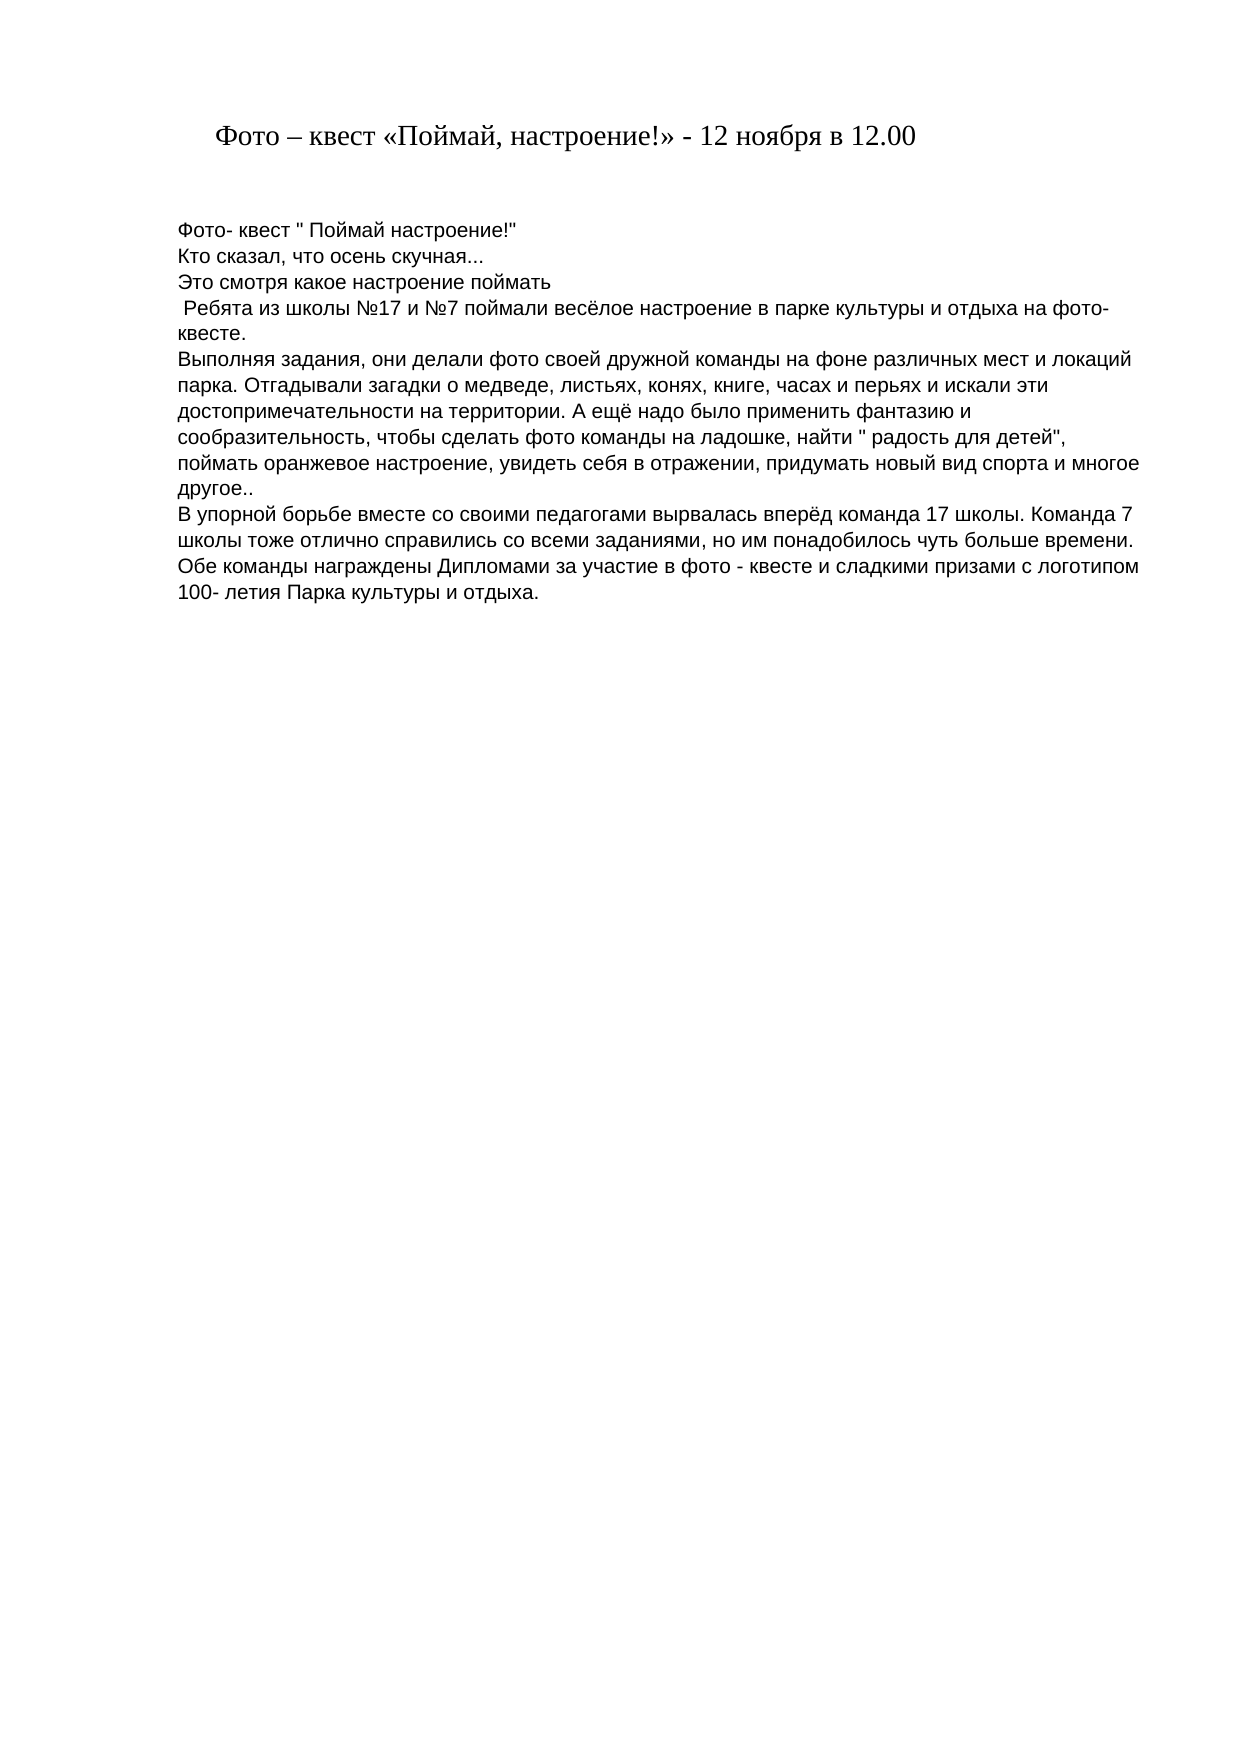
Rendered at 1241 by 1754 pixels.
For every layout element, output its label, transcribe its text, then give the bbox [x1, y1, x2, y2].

text Фото- квест " Поймай настроение!" Кто сказал, что осень скучная... Это смотря какое настроение поймать Ребята из школы №17 и №7 поймали весёлое настроение в парке культуры и отдыха на фото- квесте. Выполняя задания, они делали фото своей дружной команды на фоне различных мест и локаций парка. Отгадывали загадки о медведе, листьях, конях, книге, часах и перьях и искали эти достопримечательности на территории. А ещё надо было применить фантазию и сообразительность, чтобы сделать фото команды на ладошке, найти " радость для детей", поймать оранжевое настроение, увидеть себя в отражении, придумать новый вид спорта и многое другое.. В упорной борьбе вместе со своими педагогами вырвалась вперёд команда 17 школы. Команда 7 школы тоже отлично справились со всеми заданиями, но им понадобилось чуть больше времени. Обе команды награждены Дипломами за участие в фото - квесте и сладкими призами с логотипом 100- летия Парка культуры и отдыха. [177, 218, 1152, 603]
text Фото – квест «Поймай, настроение!» - 12 ноября в 12.00 [215, 118, 1152, 152]
